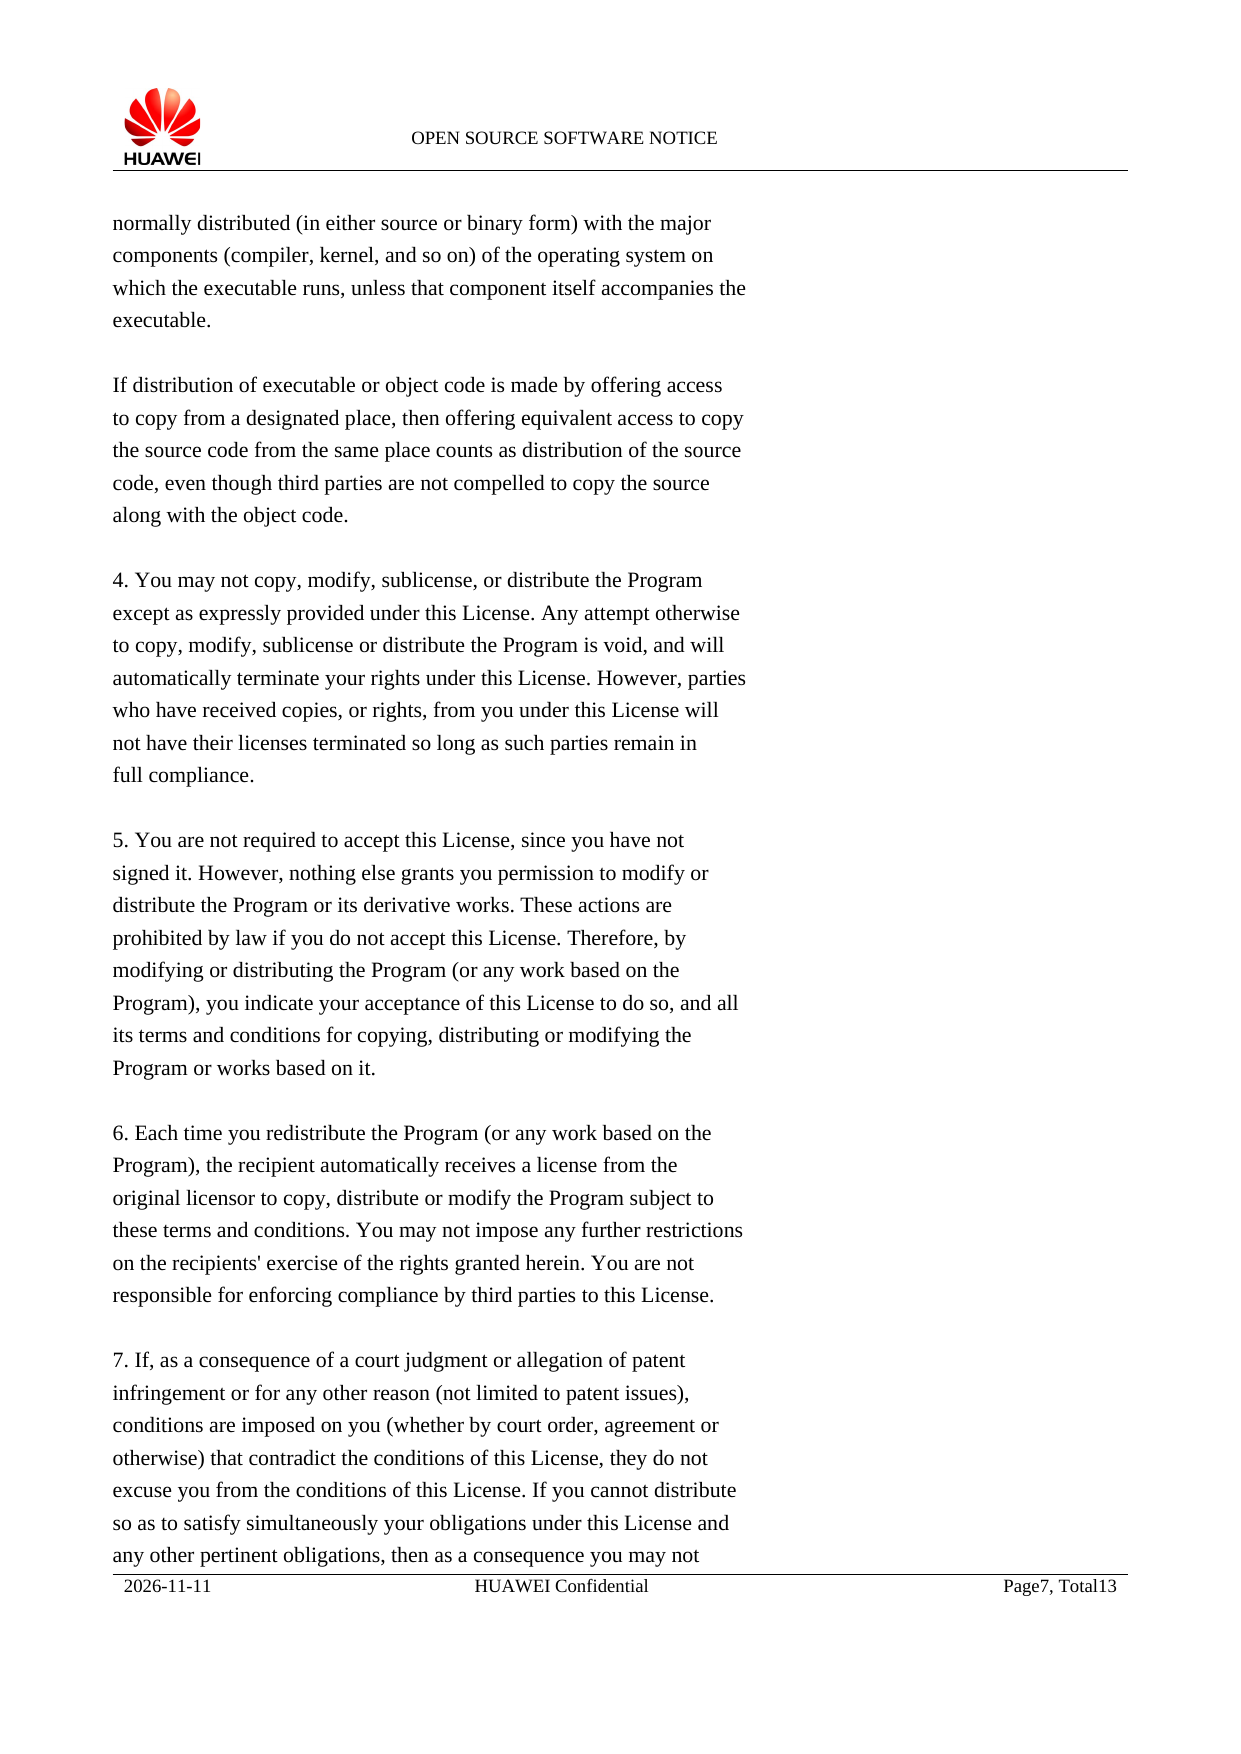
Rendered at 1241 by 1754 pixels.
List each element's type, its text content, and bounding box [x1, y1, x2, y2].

picture [124, 88, 201, 165]
